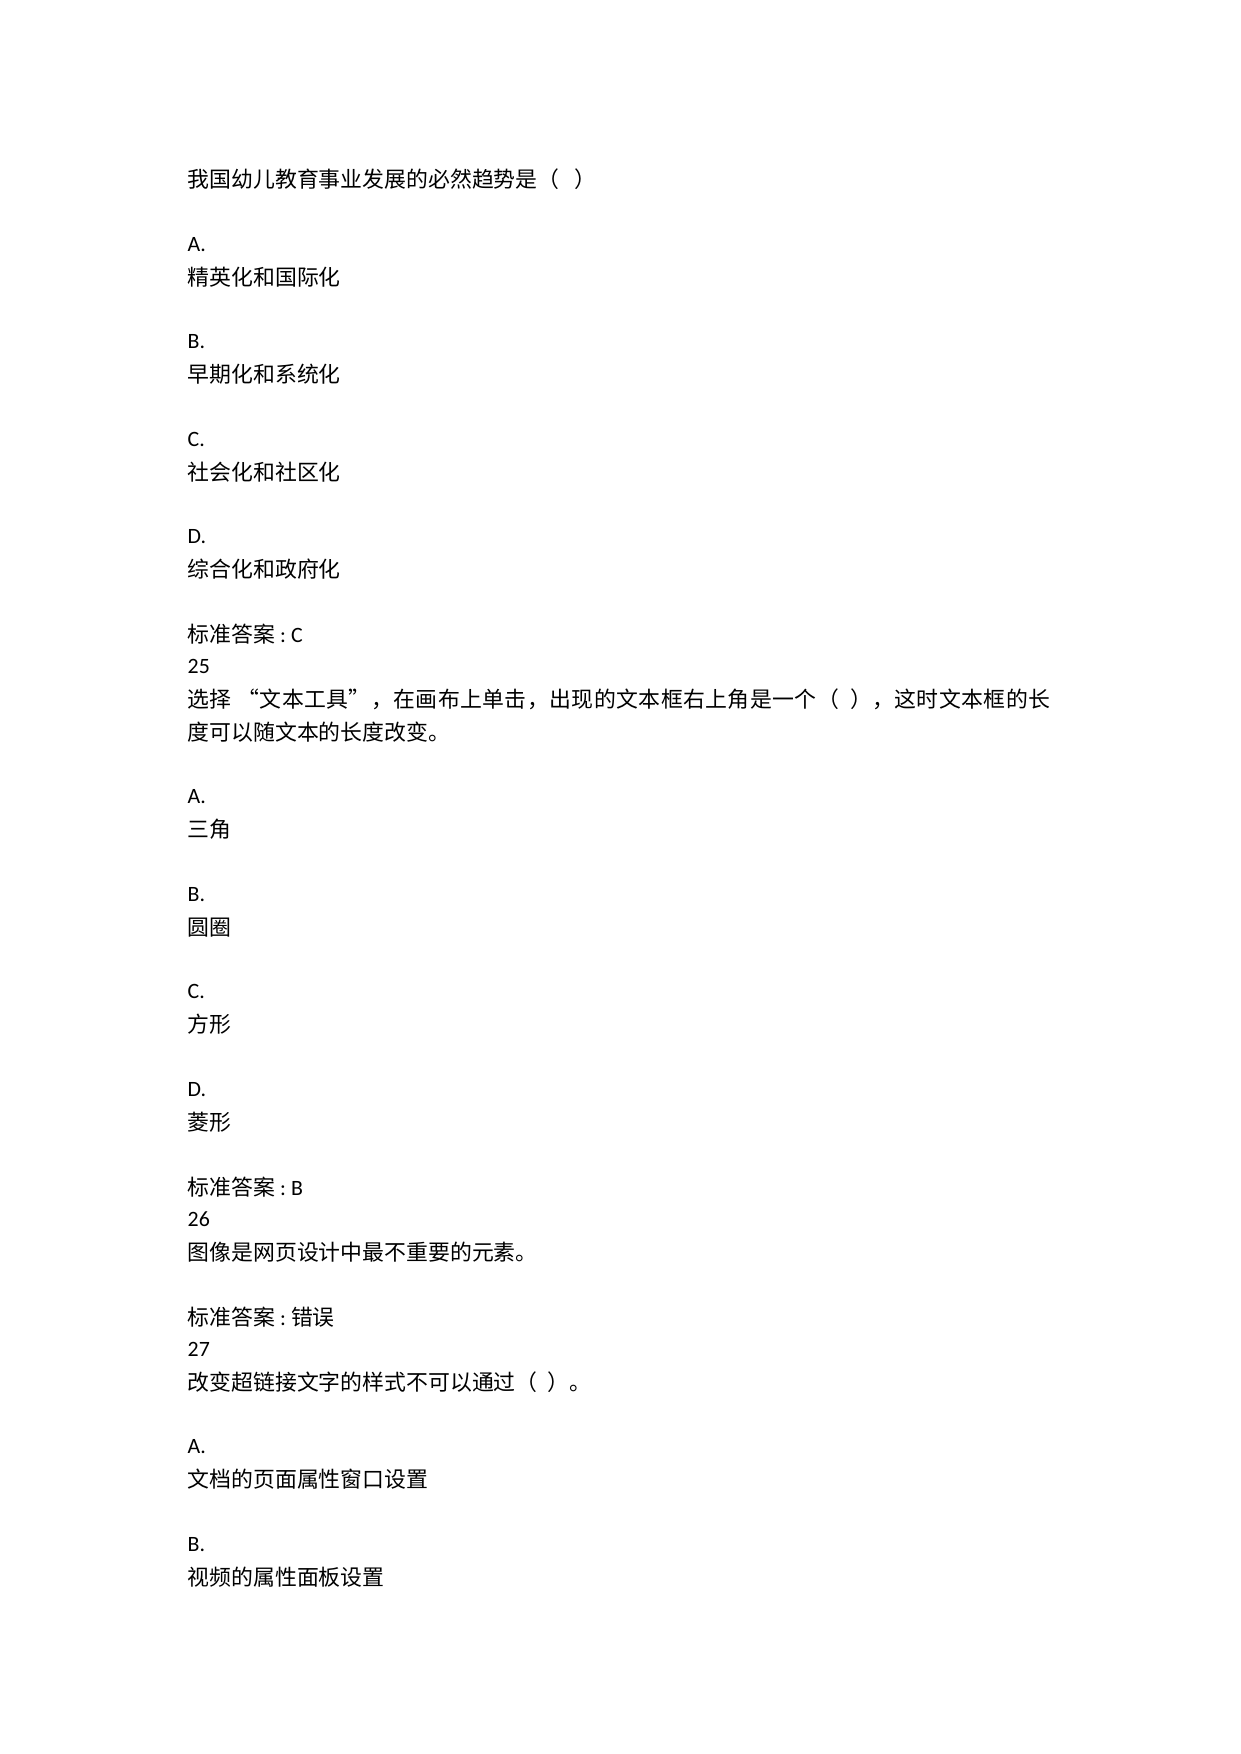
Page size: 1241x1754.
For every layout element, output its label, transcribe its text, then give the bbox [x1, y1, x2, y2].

text 标准答案 : 错误 [187, 1299, 1053, 1332]
text A. [187, 779, 1053, 812]
text B. [187, 324, 1053, 357]
text D. [187, 519, 1053, 552]
text 改变超链接文字的样式不可以通过（ ）。 [187, 1364, 1053, 1397]
text 方形 [187, 1007, 1053, 1039]
text 选择 “文本工具”，在画布上单击，出现的文本框右上角是一个（ ），这时文本框的长度可以随文本的长度改变。 [187, 682, 1053, 747]
text 早期化和系统化 [187, 357, 1053, 389]
text B. [187, 1527, 1053, 1559]
text A. [187, 227, 1053, 259]
text 视频的属性面板设置 [187, 1559, 1053, 1592]
text 精英化和国际化 [187, 259, 1053, 292]
text 标准答案 : C [187, 617, 1053, 649]
text 标准答案 : B [187, 1169, 1053, 1202]
text 三角 [187, 812, 1053, 844]
text 25 [187, 649, 1053, 682]
text 圆圈 [187, 909, 1053, 942]
text 文档的页面属性窗口设置 [187, 1462, 1053, 1494]
text 社会化和社区化 [187, 454, 1053, 487]
text 菱形 [187, 1104, 1053, 1137]
text B. [187, 877, 1053, 909]
text 27 [187, 1332, 1053, 1364]
text 综合化和政府化 [187, 552, 1053, 584]
text C. [187, 974, 1053, 1007]
text 26 [187, 1202, 1053, 1234]
text 图像是网页设计中最不重要的元素。 [187, 1234, 1053, 1267]
text 我国幼儿教育事业发展的必然趋势是（ ） [187, 162, 1053, 194]
text A. [187, 1429, 1053, 1462]
text D. [187, 1072, 1053, 1104]
text C. [187, 422, 1053, 454]
